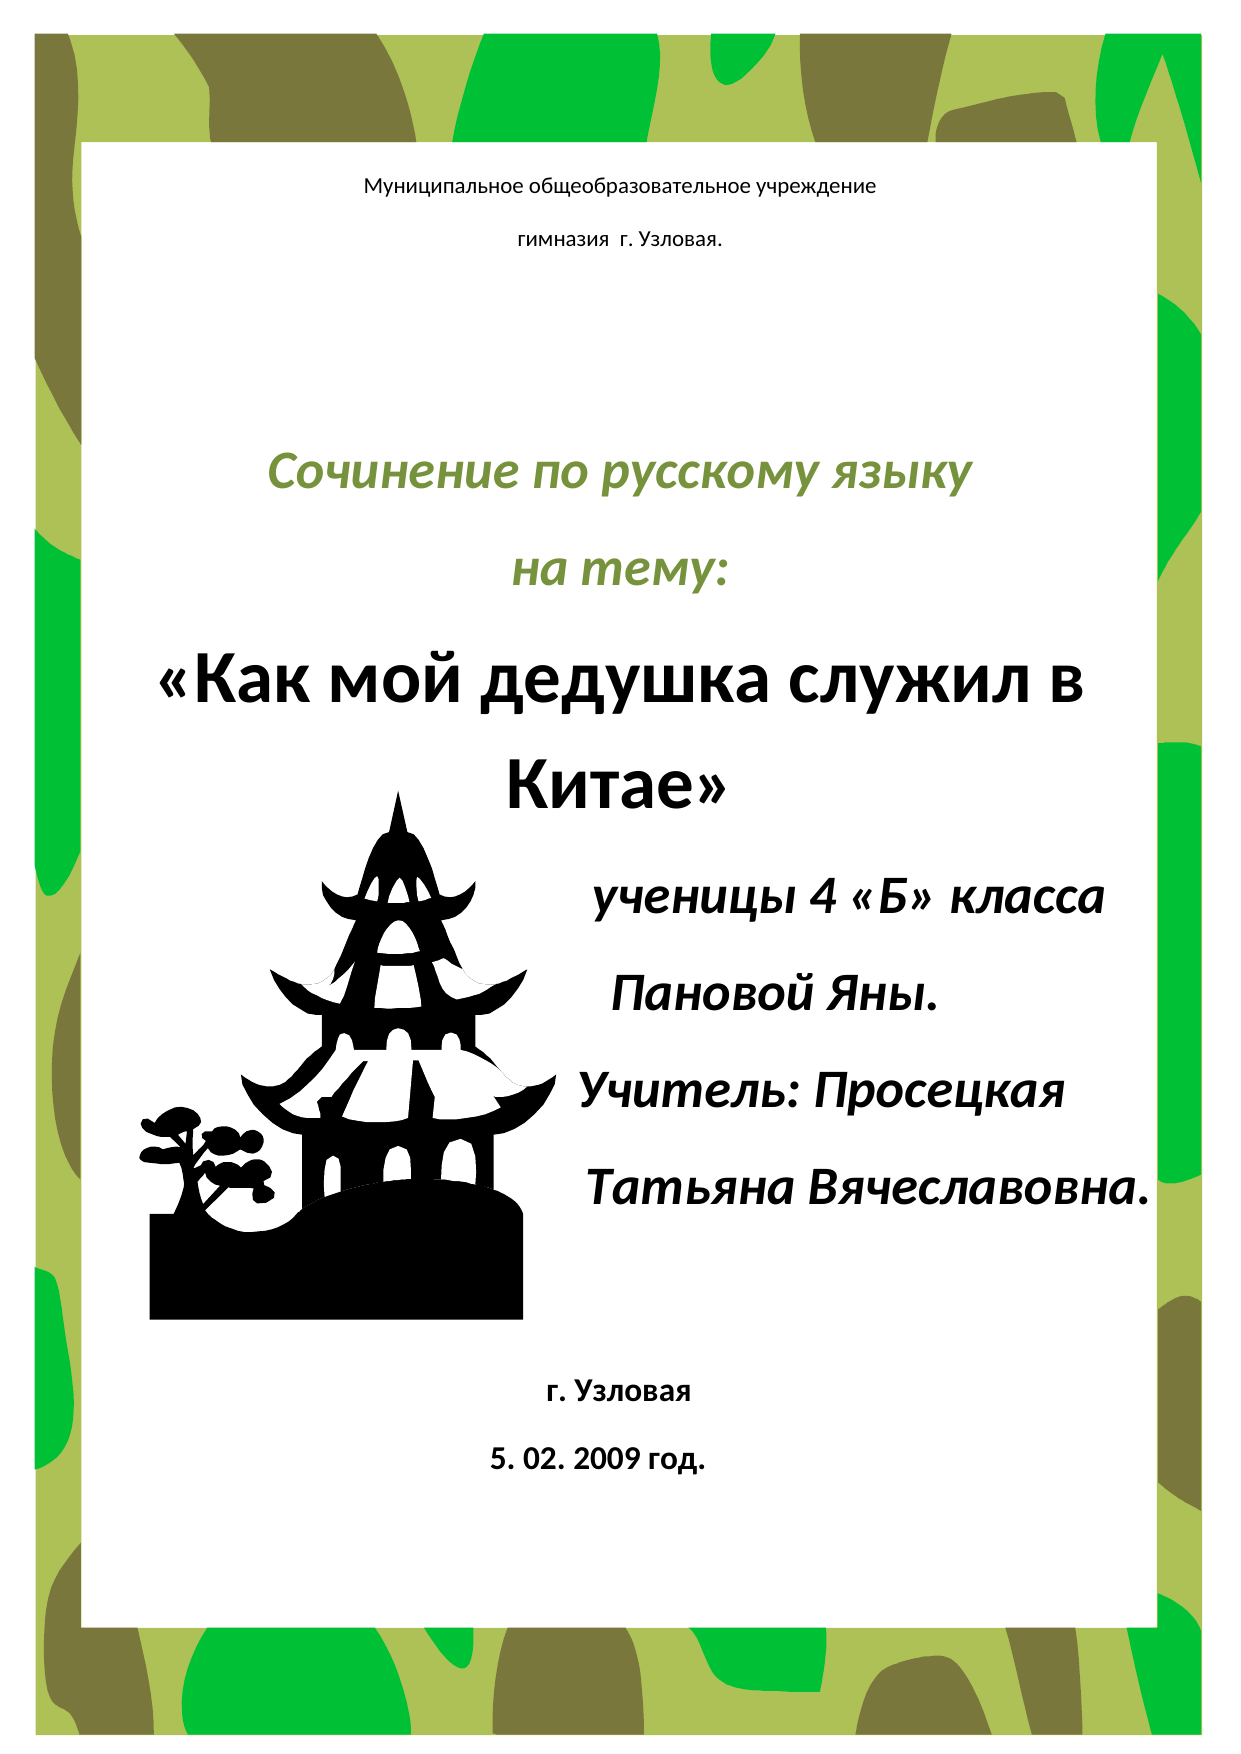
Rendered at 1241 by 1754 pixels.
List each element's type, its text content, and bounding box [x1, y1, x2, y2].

text гимназия г. Узловая. [88, 224, 1152, 252]
text г. Узловая [472, 1369, 1152, 1410]
text Учитель: Просецкая [88, 1055, 1152, 1121]
text Пановой Яны. [310, 958, 1152, 1024]
text ученицы 4 «Б» класса [457, 861, 1152, 927]
text на тему: [88, 533, 1152, 599]
text Сочинение по русскому языку [88, 436, 1152, 502]
text 5. 02. 2009 год. [44, 1437, 1152, 1478]
text Муниципальное общеобразовательное учреждение [88, 171, 1152, 199]
text «Как мой дедушка служил в Китае» [88, 630, 1152, 827]
text Татьяна Вячеславовна. [88, 1152, 1152, 1218]
